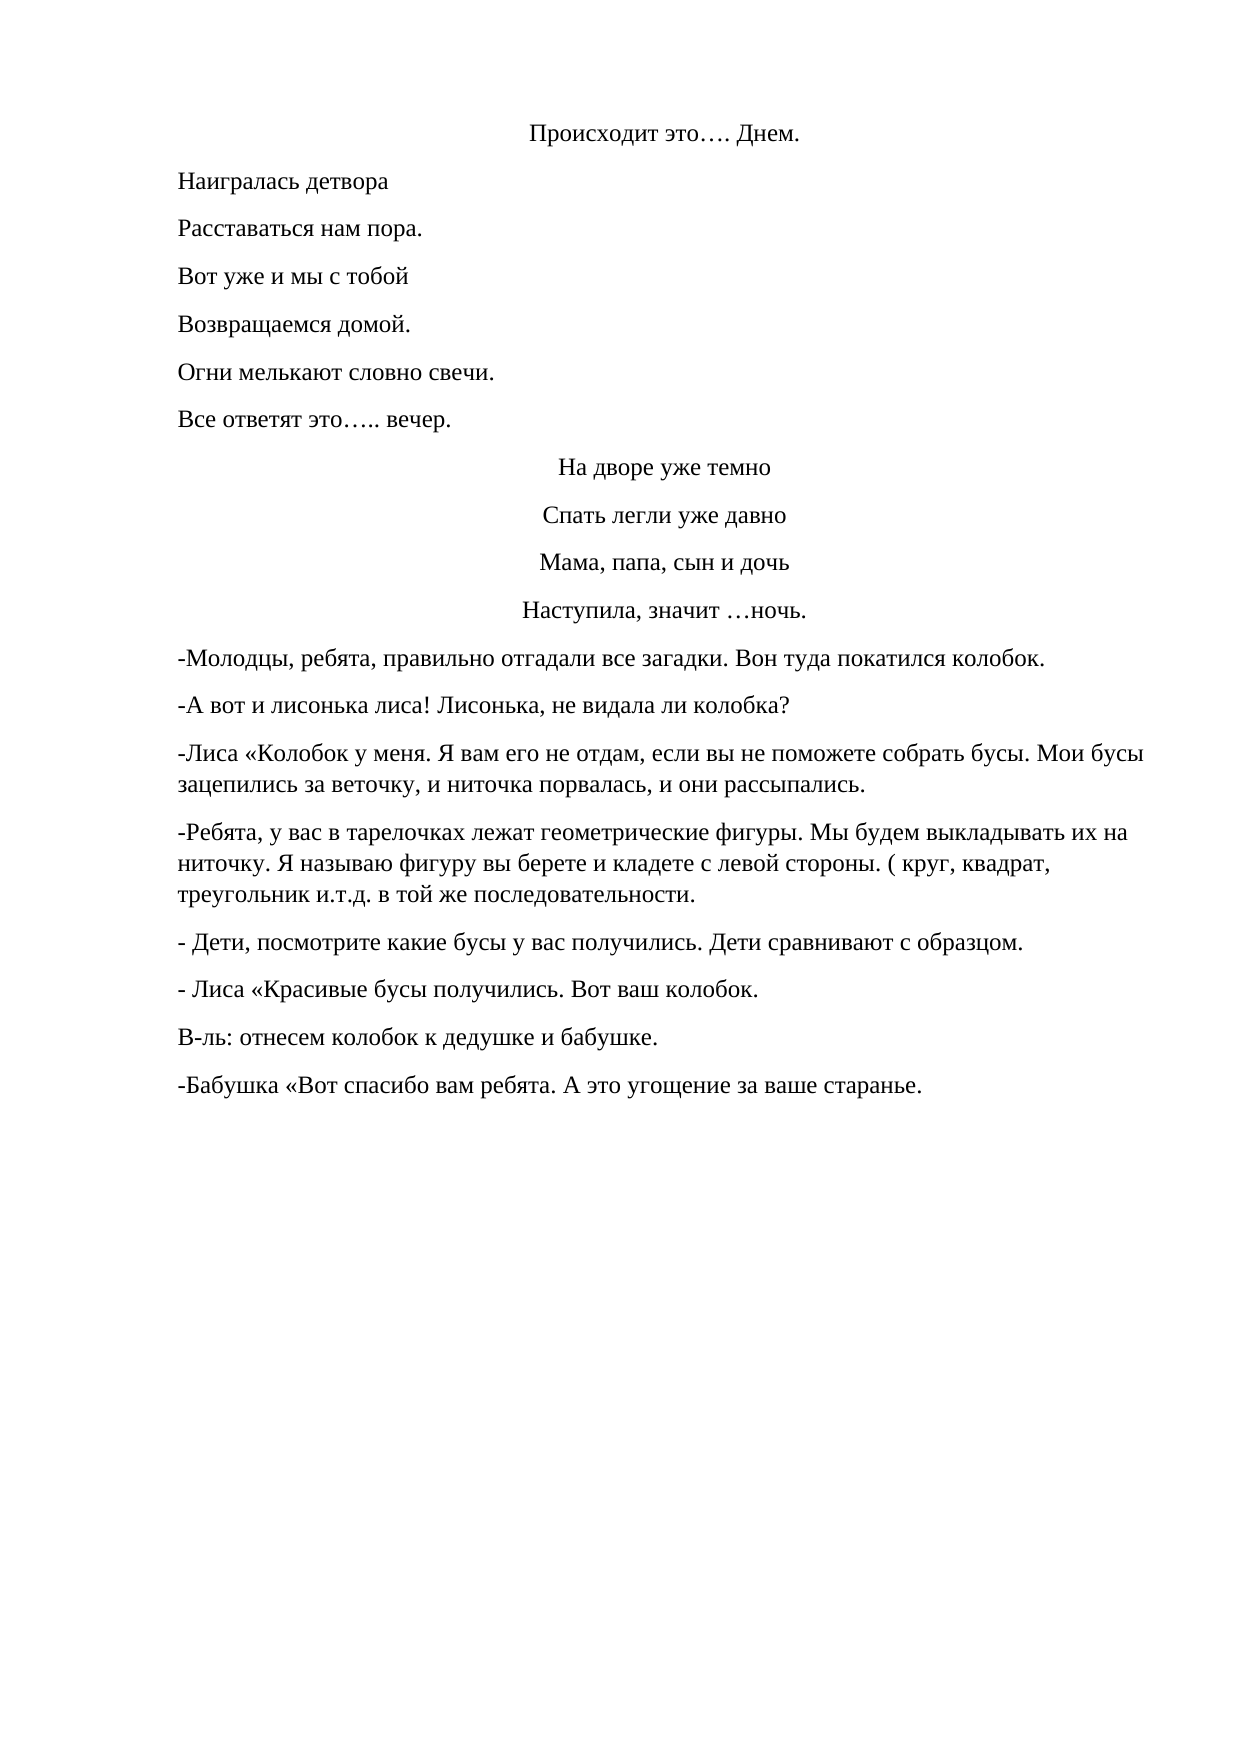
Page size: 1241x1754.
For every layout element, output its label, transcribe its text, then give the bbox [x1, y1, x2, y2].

text Происходит это…. Днем. [177, 118, 1152, 147]
text Наступила, значит …ночь. [177, 595, 1152, 624]
text -Лиса «Колобок у меня. Я вам его не отдам, если вы не поможете собрать бусы. Мои бусы зацепились за веточку, и ниточка порвалась, и они рассыпались. [177, 738, 1152, 798]
text Наигралась детвора [177, 166, 1152, 194]
text -Молодцы, ребята, правильно отгадали все загадки. Вон туда покатился колобок. [177, 643, 1152, 672]
text В-ль: отнесем колобок к дедушке и бабушке. [177, 1022, 1152, 1051]
text - Дети, посмотрите какие бусы у вас получились. Дети сравнивают с образцом. [177, 927, 1152, 956]
text На дворе уже темно [177, 452, 1152, 481]
text Возвращаемся домой. [177, 309, 1152, 338]
text -А вот и лисонька лиса! Лисонька, не видала ли колобка? [177, 691, 1152, 719]
text Мама, папа, сын и дочь [177, 547, 1152, 576]
text -Ребята, у вас в тарелочках лежат геометрические фигуры. Мы будем выкладывать их на ниточку. Я называю фигуру вы берете и кладете с левой стороны. ( круг, квадрат, треугольник и.т.д. в той же последовательности. [177, 817, 1152, 908]
text -Бабушка «Вот спасибо вам ребята. А это угощение за ваше старанье. [177, 1070, 1152, 1099]
text - Лиса «Красивые бусы получились. Вот ваш колобок. [177, 974, 1152, 1003]
text Все ответят это….. вечер. [177, 404, 1152, 433]
text Спать легли уже давно [177, 500, 1152, 528]
text Расставаться нам пора. [177, 213, 1152, 242]
text Вот уже и мы с тобой [177, 261, 1152, 290]
text Огни мелькают словно свечи. [177, 357, 1152, 385]
